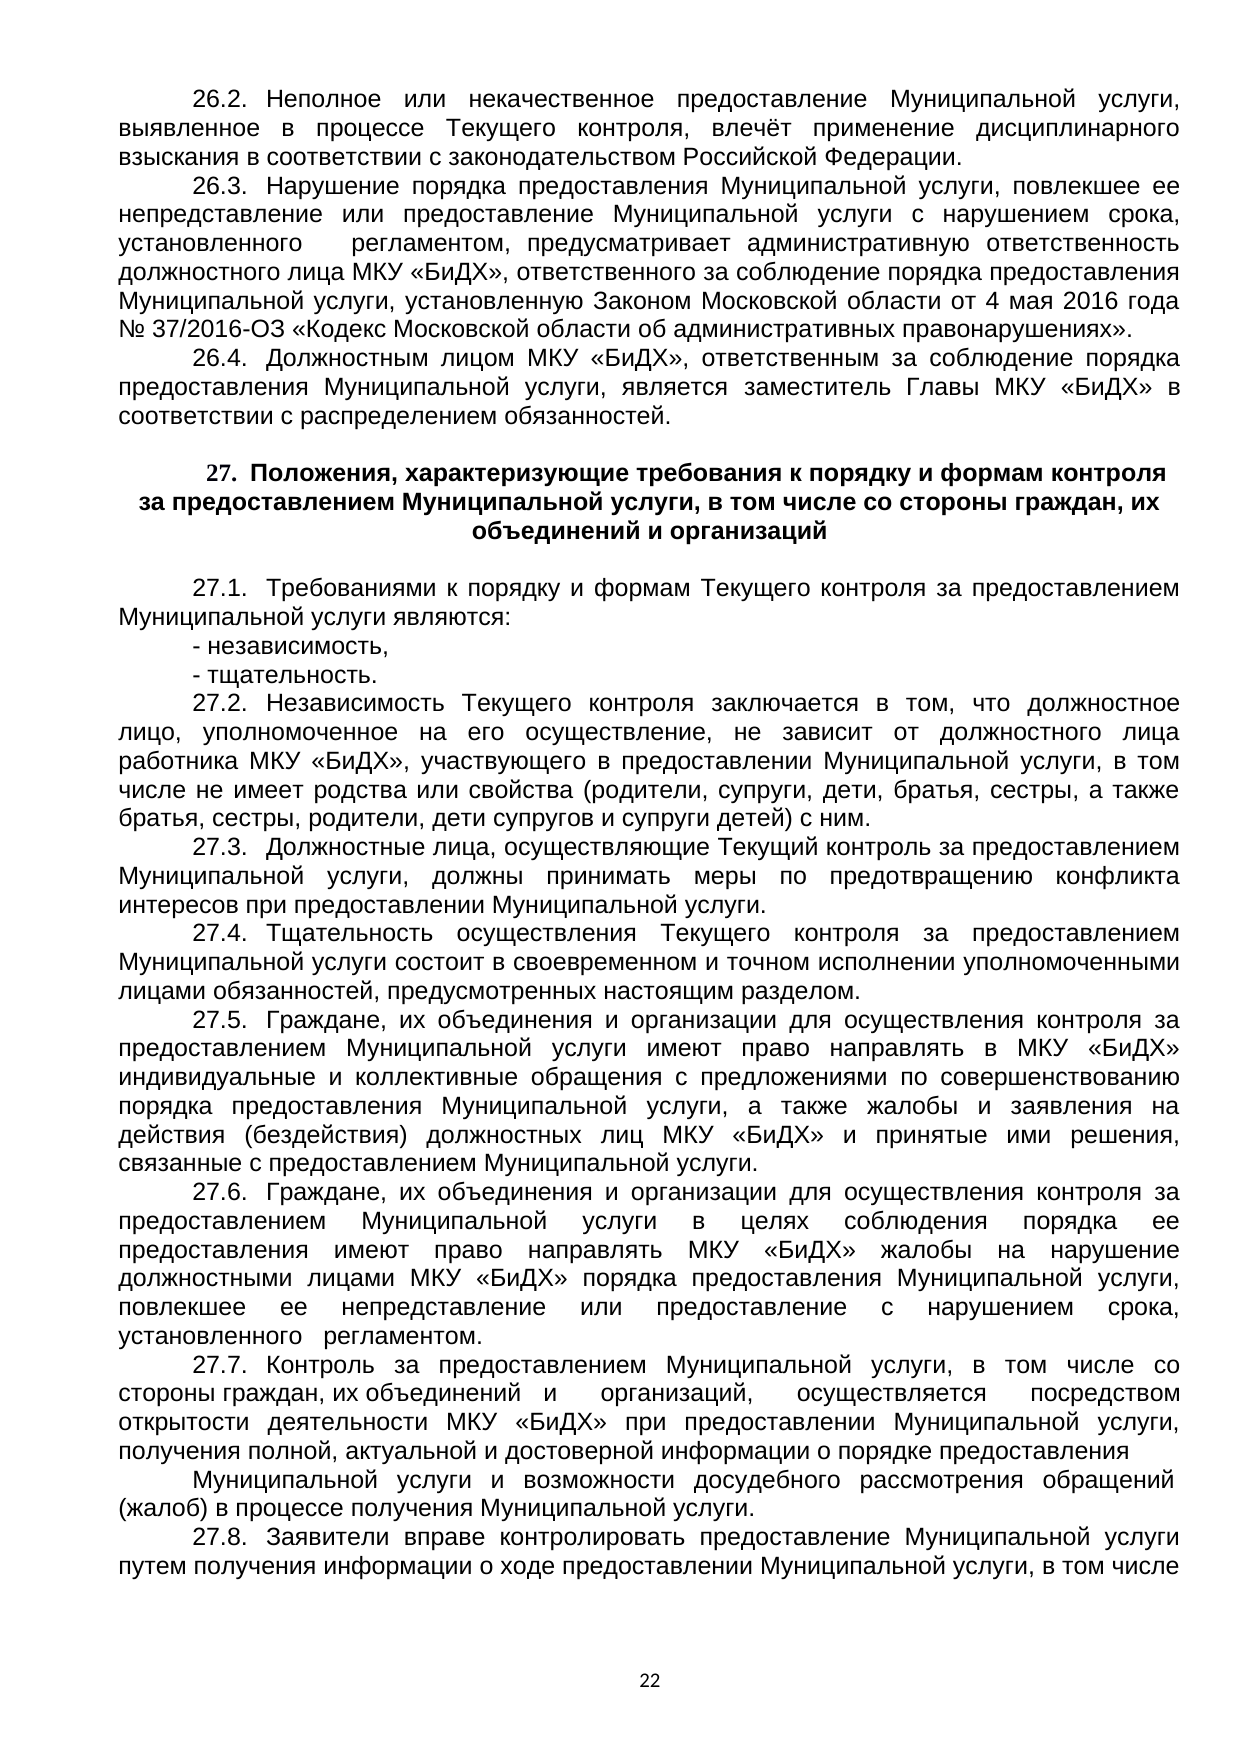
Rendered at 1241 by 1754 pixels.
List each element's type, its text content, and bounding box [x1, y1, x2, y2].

list Должностным лицом МКУ «БиДХ», ответственным за соблюдение порядка предоставления Муниципальной услуги, является заместитель Главы МКУ «БиДХ» в соответствии с распределением обязанностей. [118, 343, 1181, 429]
list Нарушение порядка предоставления Муниципальной услуги, повлекшее ее непредставление или предоставление Муниципальной услуги с нарушением срока, установленного регламентом, предусматривает административную ответственность должностного лица МКУ «БиДХ», ответственного за соблюдение порядка предоставления Муниципальной услуги, установленную Законом Московской области от 4 мая 2016 года № 37/2016-ОЗ «Кодекс Московской области об административных правонарушениях». [118, 171, 1181, 343]
list Тщательность осуществления Текущего контроля за предоставлением Муниципальной услуги состоит в своевременном и точном исполнении уполномоченными лицами обязанностей, предусмотренных настоящим разделом. [118, 918, 1181, 1004]
text - независимость, [118, 631, 1176, 659]
list Граждане, их объединения и организации для осуществления контроля за предоставлением Муниципальной услуги имеют право направлять в МКУ «БиДХ» индивидуальные и коллективные обращения с предложениями по совершенствованию порядка предоставления Муниципальной услуги, а также жалобы и заявления на действия (бездействия) должностных лиц МКУ «БиДХ» и принятые ими решения, связанные с предоставлением Муниципальной услуги. [118, 1004, 1181, 1177]
list Должностные лица, осуществляющие Текущий контроль за предоставлением Муниципальной услуги, должны принимать меры по предотвращению конфликта интересов при предоставлении Муниципальной услуги. [118, 832, 1181, 918]
list Независимость Текущего контроля заключается в том, что должностное лицо, уполномоченное на его осуществление, не зависит от должностного лица работника МКУ «БиДХ», участвующего в предоставлении Муниципальной услуги, в том числе не имеет родства или свойства (родители, супруги, дети, братья, сестры, а также братья, сестры, родители, дети супругов и супруги детей) с ним. [118, 688, 1181, 832]
list Граждане, их объединения и организации для осуществления контроля за предоставлением Муниципальной услуги в целях соблюдения порядка ее предоставления имеют право направлять МКУ «БиДХ» жалобы на нарушение должностными лицами МКУ «БиДХ» порядка предоставления Муниципальной услуги, повлекшее ее непредставление или предоставление с нарушением срока, установленного регламентом. [118, 1177, 1181, 1349]
list Положения, характеризующие требования к порядку и формам контроля за предоставлением Муниципальной услуги, в том числе со стороны граждан, их объединений и организаций [118, 458, 1181, 544]
text - тщательность. [118, 659, 1176, 688]
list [118, 1522, 1181, 1579]
list Неполное или некачественное предоставление Муниципальной услуги, выявленное в процессе Текущего контроля, влечёт применение дисциплинарного взыскания в соответствии с законодательством Российской Федерации. [118, 84, 1181, 171]
list Требованиями к порядку и формам Текущего контроля за предоставлением Муниципальной услуги являются: [118, 573, 1181, 631]
text Муниципальной услуги и возможности досудебного рассмотрения обращений (жалоб) в процессе получения Муниципальной услуги. [118, 1464, 1176, 1522]
list Контроль за предоставлением Муниципальной услуги, в том числе со стороны граждан, их объединений и организаций, осуществляется посредством открытости деятельности МКУ «БиДХ» при предоставлении Муниципальной услуги, получения полной, актуальной и достоверной информации о порядке предоставления [118, 1349, 1181, 1464]
